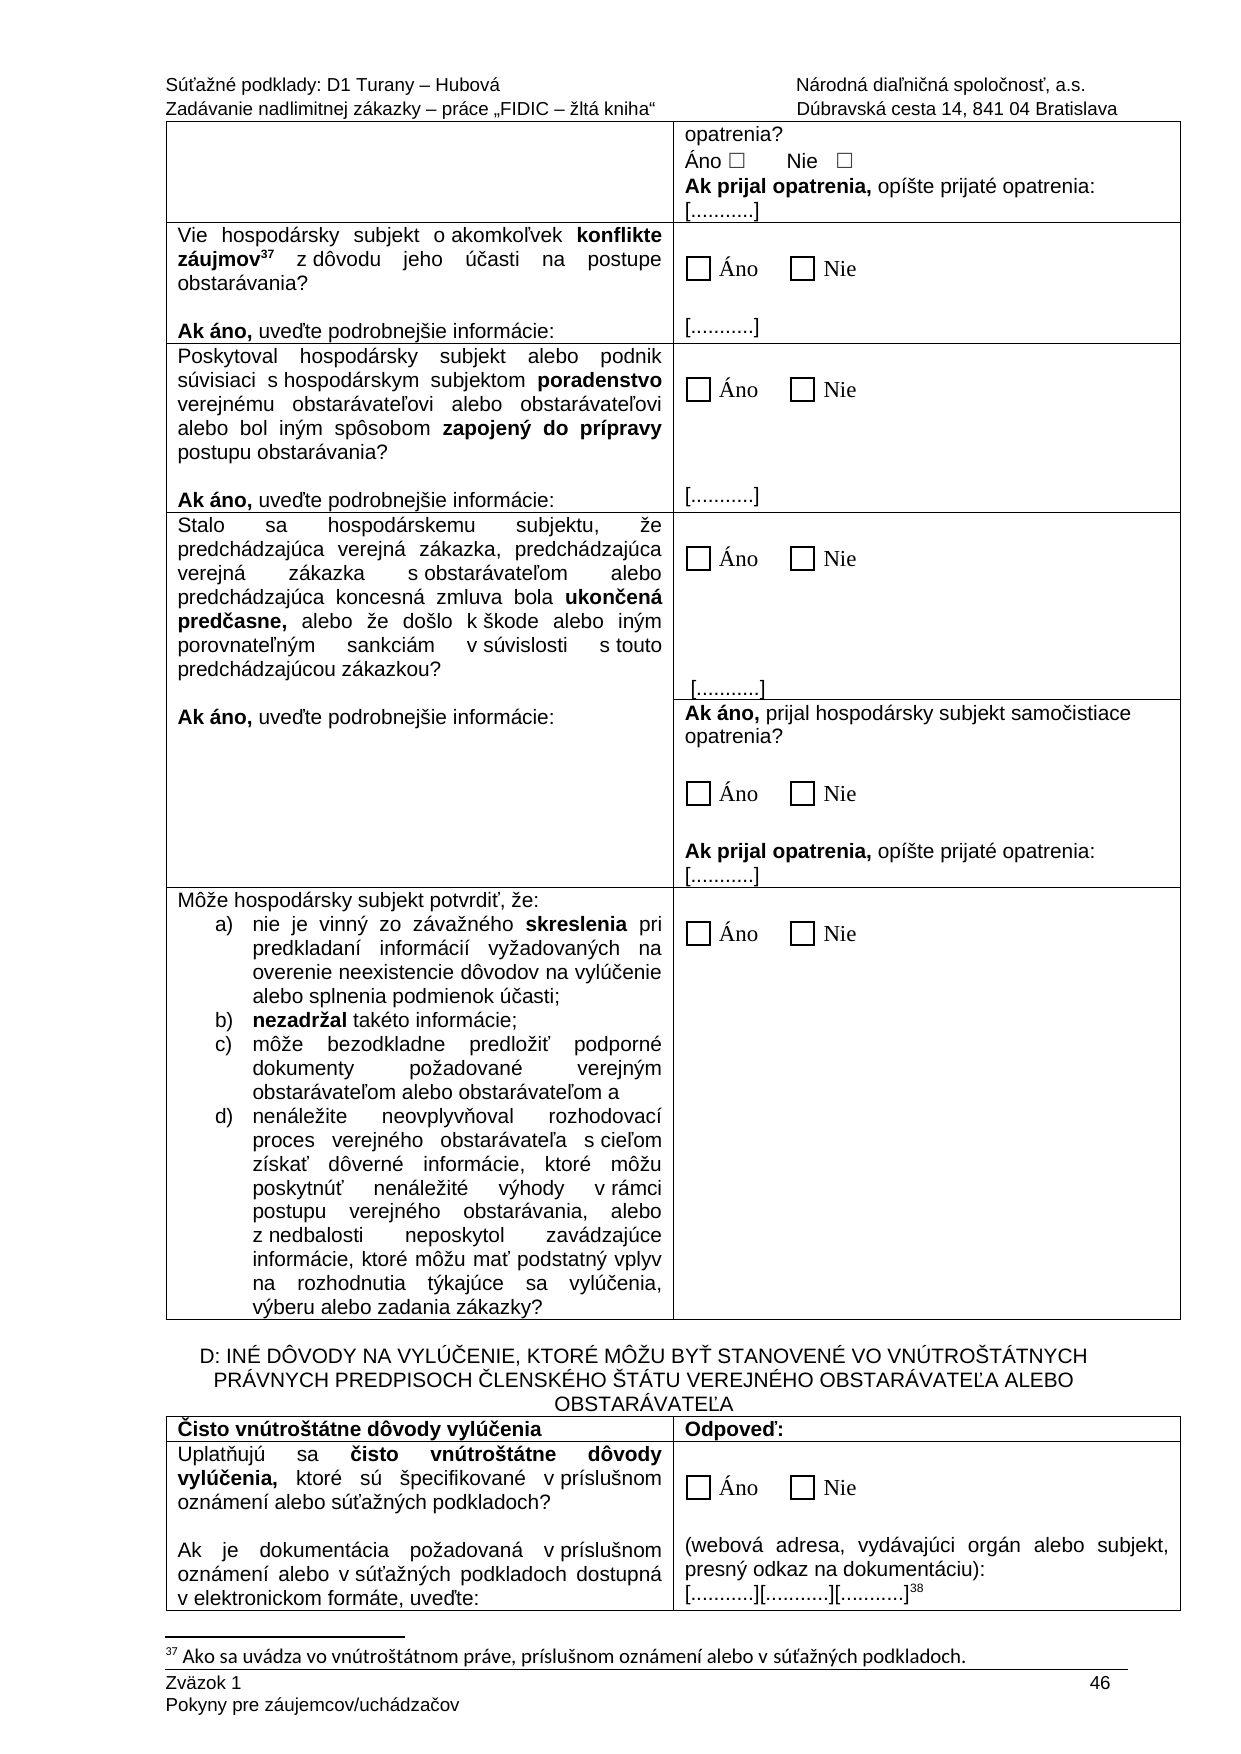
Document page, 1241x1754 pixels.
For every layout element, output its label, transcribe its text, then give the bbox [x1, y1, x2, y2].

table_cell Uplatňujú sa čisto vnútroštátne dôvody vylúčenia, ktoré sú špecifikované v príslušnom oznámení alebo súťažných podkladoch? Ak je dokumentácia požadovaná v príslušnom oznámení alebo v súťažných podkladoch dostupná v elektronickom formáte, uveďte: [167, 1442, 673, 1610]
table_cell Stalo sa hospodárskemu subjektu, že predchádzajúca verejná zákazka, predchádzajúca verejná zákazka s obstarávateľom alebo predchádzajúca koncesná zmluva bola ukončená predčasne, alebo že došlo k škode alebo iným porovnateľným sankciám v súvislosti s touto predchádzajúcou zákazkou? Ak áno, uveďte podrobnejšie informácie: [167, 513, 673, 887]
table_cell [...........] [674, 513, 1180, 699]
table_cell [674, 122, 1180, 222]
table_cell Vie hospodársky subjekt o akomkoľvek konflikte záujmov z dôvodu jeho účasti na postupe obstarávania? Ak áno, uveďte podrobnejšie informácie: [167, 223, 673, 343]
table_cell Ak áno, prijal hospodársky subjekt samočistiace opatrenia? Ak prijal opatrenia, opíšte prijaté opatrenia: [...........] [674, 700, 1180, 887]
table_cell [674, 888, 1180, 1319]
table_cell Môže hospodársky subjekt potvrdiť, že: nie je vinný zo závažného skreslenia pri predkladaní informácií vyžadovaných na overenie neexistencie dôvodov na vylúčenie alebo splnenia podmienok účasti; nezadržal takéto informácie; môže bezodkladne predložiť podporné dokumenty požadované verejným obstarávateľom alebo obstarávateľom a nenáležite neovplyvňoval rozhodovací proces verejného obstarávateľa s cieľom získať dôverné informácie, ktoré môžu poskytnúť nenáležité výhody v rámci postupu verejného obstarávania, alebo z nedbalosti neposkytol zavádzajúce informácie, ktoré môžu mať podstatný vplyv na rozhodnutia týkajúce sa vylúčenia, výberu alebo zadania zákazky? [167, 888, 673, 1319]
table_cell Poskytoval hospodársky subjekt alebo podnik súvisiaci s hospodárskym subjektom poradenstvo verejnému obstarávateľovi alebo obstarávateľovi alebo bol iným spôsobom zapojený do prípravy postupu obstarávania? Ak áno, uveďte podrobnejšie informácie: [167, 344, 673, 512]
table_cell (webová adresa, vydávajúci orgán alebo subjekt, presný odkaz na dokumentáciu): [...........][...........][...........] [674, 1442, 1180, 1610]
table_cell [...........] [674, 223, 1180, 343]
table_header Čisto vnútroštátne dôvody vylúčenia [167, 1417, 673, 1441]
table_cell [...........] [674, 344, 1180, 512]
table_header Odpoveď: [674, 1417, 1180, 1441]
text D: INÉ DÔVODY NA VYLÚČENIE, KTORÉ MÔŽU BYŤ STANOVENÉ VO VNÚTROŠTÁTNYCH PRÁVNYCH PREDPISOCH ČLENSKÉHO ŠTÁTU VEREJNÉHO OBSTARÁVATEĽA ALEBO OBSTARÁVATEĽA [165, 1344, 1122, 1416]
